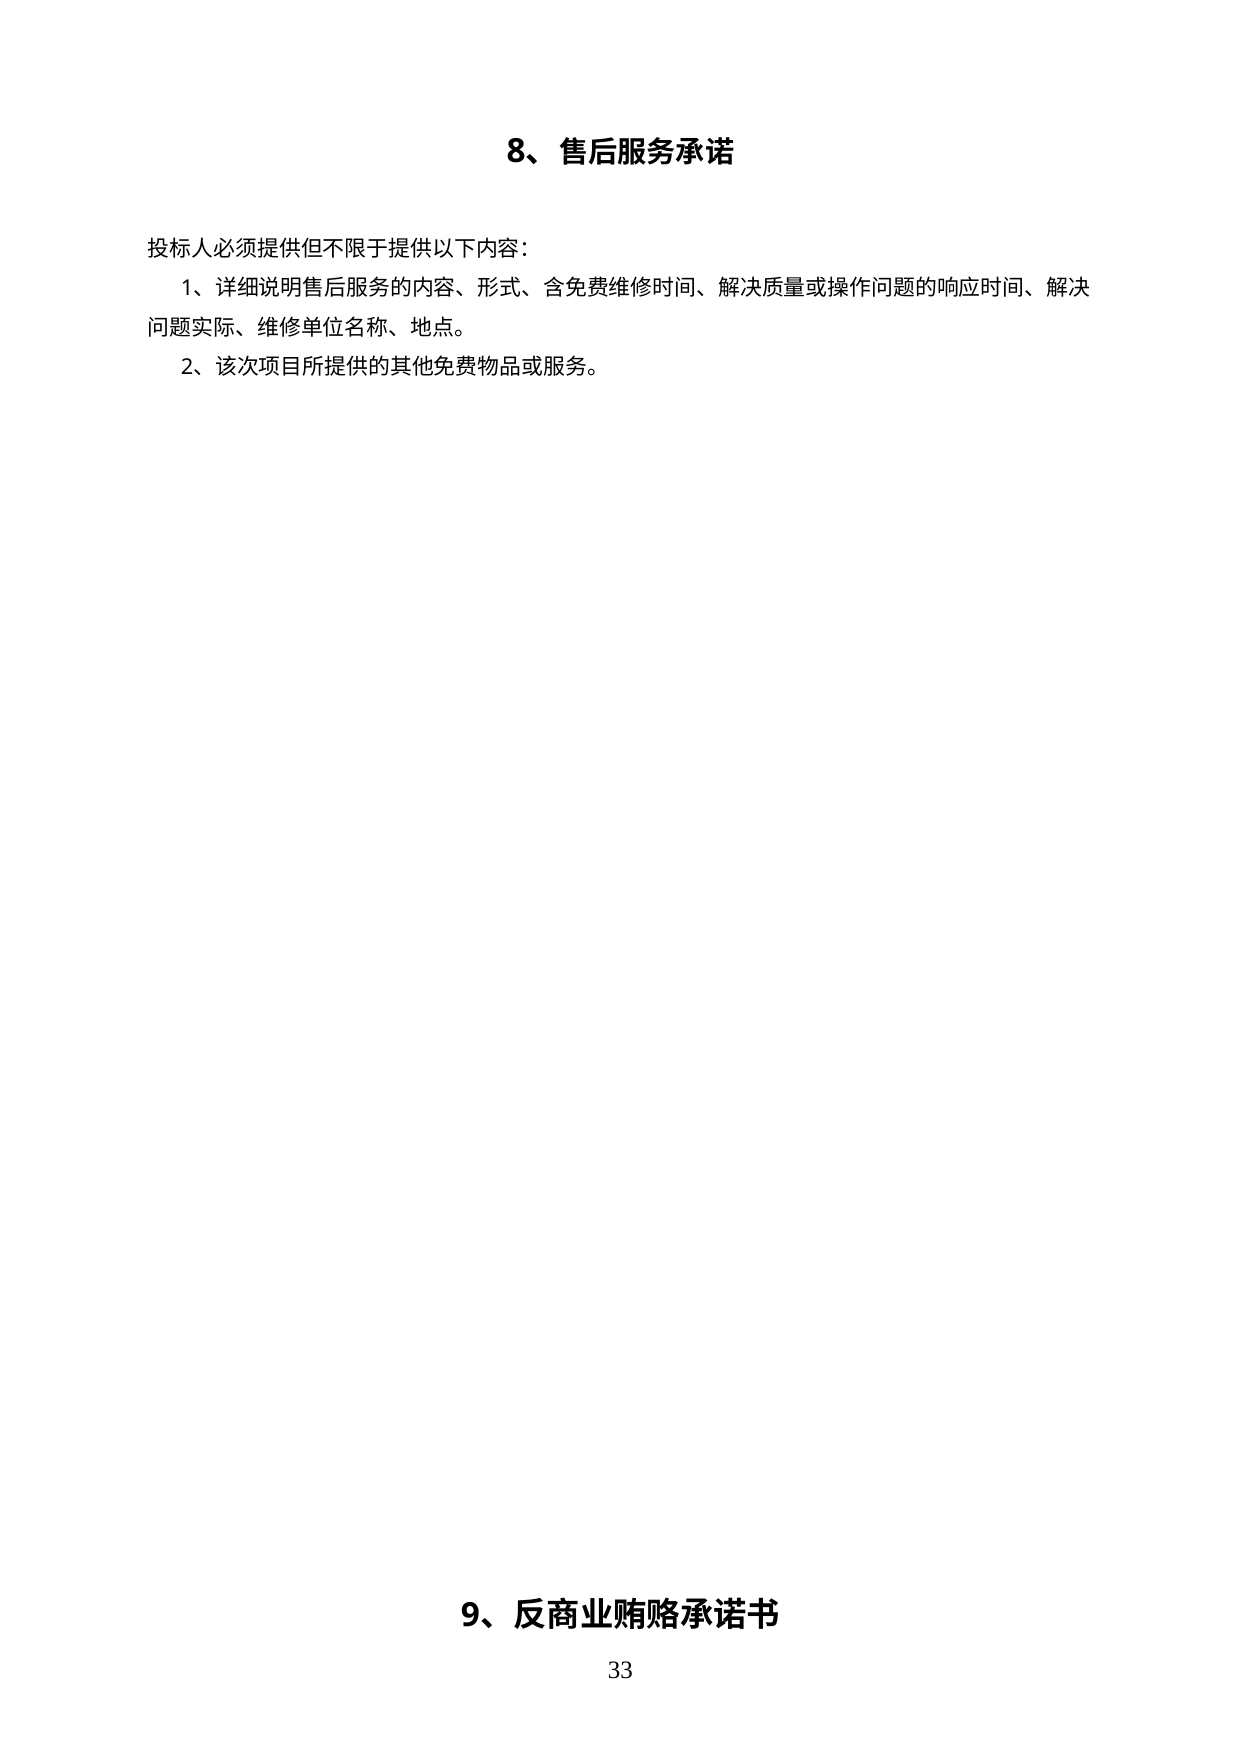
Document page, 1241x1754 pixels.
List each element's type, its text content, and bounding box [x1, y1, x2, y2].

text 2、该次项目所提供的其他免费物品或服务。 [148, 346, 1092, 385]
text 投标人必须提供但不限于提供以下内容： [148, 227, 1092, 266]
subtitle 8、售后服务承诺 [148, 108, 1092, 187]
text 1、详细说明售后服务的内容、形式、含免费维修时间、解决质量或操作问题的响应时间、解决问题实际、维修单位名称、地点。 [148, 266, 1092, 346]
subtitle 9、反商业贿赂承诺书 [148, 1573, 1092, 1652]
